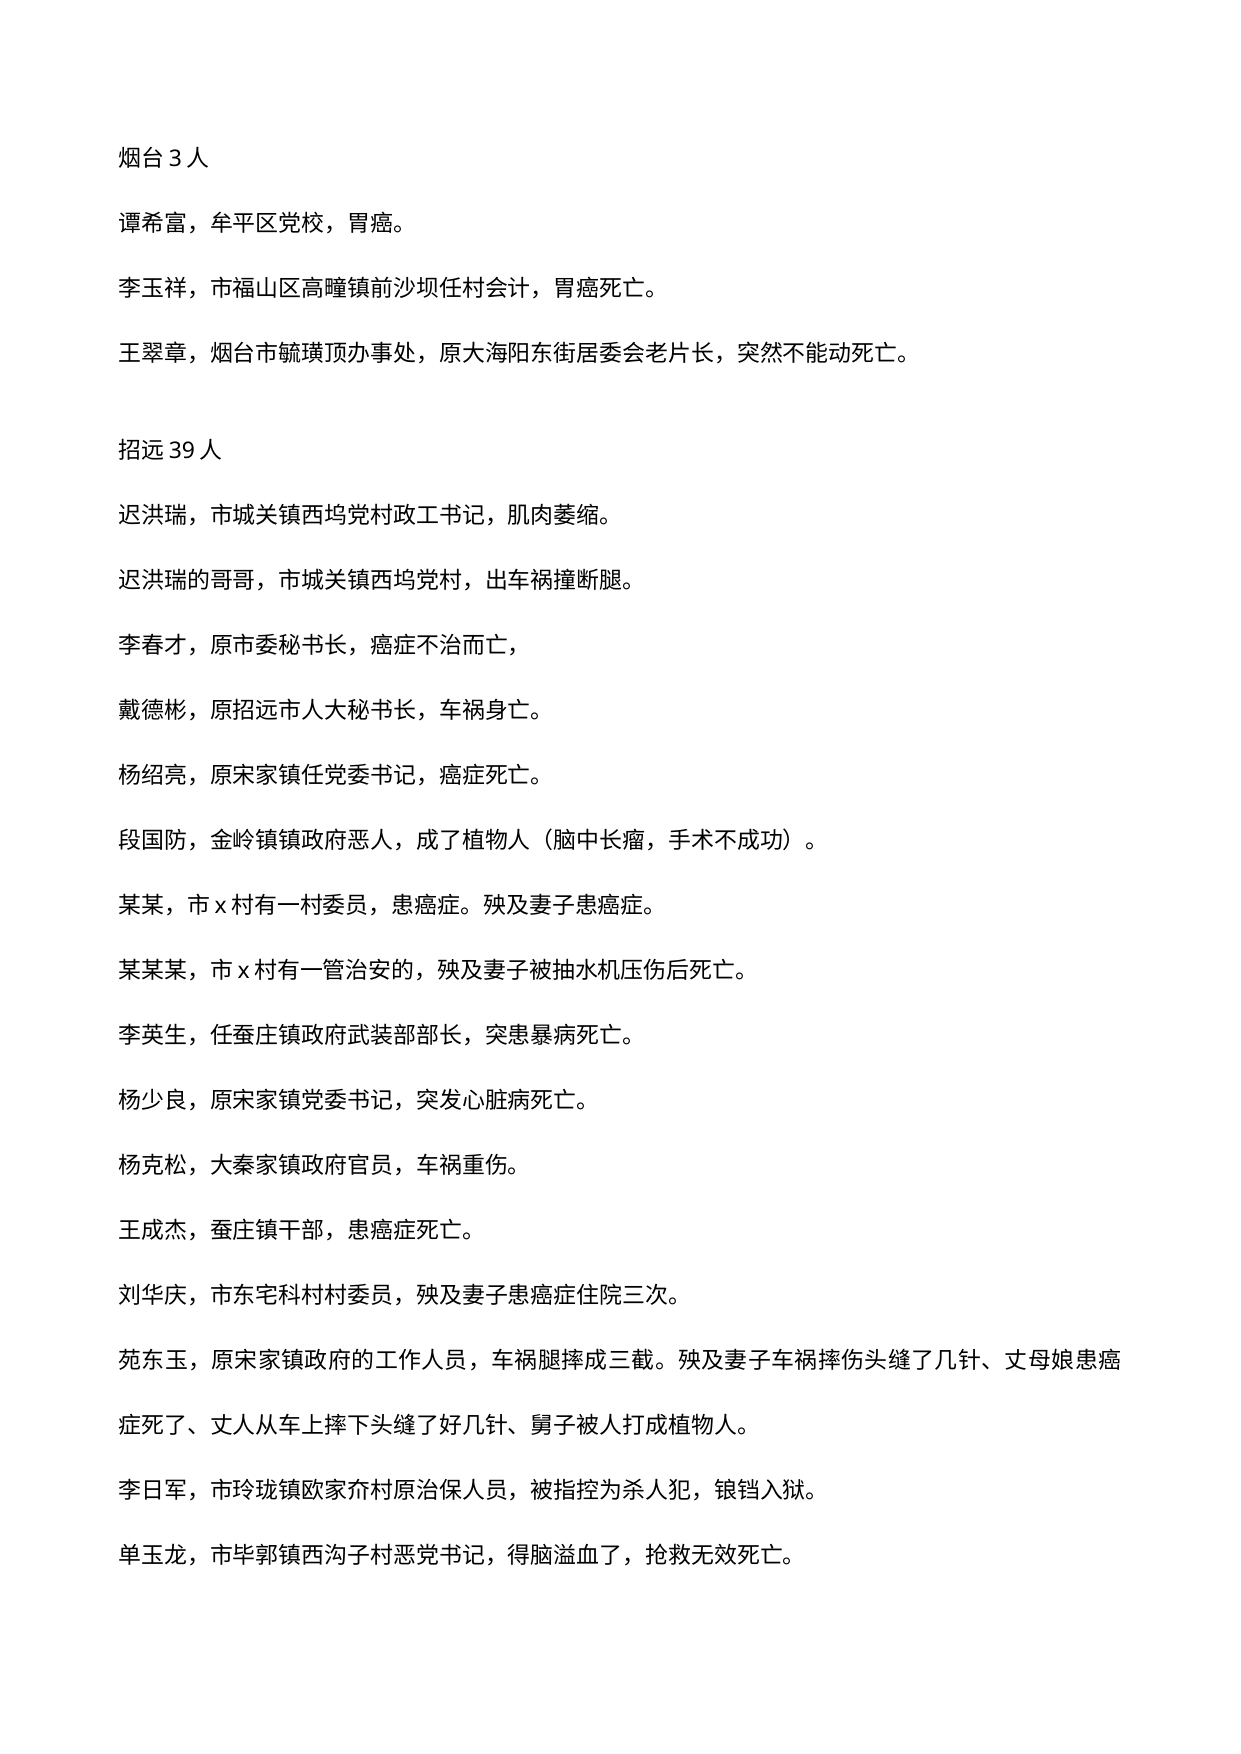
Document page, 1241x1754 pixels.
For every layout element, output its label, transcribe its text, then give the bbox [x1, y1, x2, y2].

text 王翠章，烟台市毓璜顶办事处，原大海阳东街居委会老片长，突然不能动死亡。 [118, 318, 1122, 383]
text 迟洪瑞，市城关镇西坞党村政工书记，肌肉萎缩。 [118, 481, 1122, 546]
text 某某，市x村有一村委员，患癌症。殃及妻子患癌症。 [118, 871, 1122, 936]
text 单玉龙，市毕郭镇西沟子村恶党书记，得脑溢血了，抢救无效死亡。 [118, 1521, 1122, 1586]
text 烟台3人 [118, 123, 1122, 188]
text 杨绍亮，原宋家镇任党委书记，癌症死亡。 [118, 741, 1122, 806]
text 王成杰，蚕庄镇干部，患癌症死亡。 [118, 1196, 1122, 1261]
text 李春才，原市委秘书长，癌症不治而亡， [118, 611, 1122, 676]
text 段国防，金岭镇镇政府恶人，成了植物人（脑中长瘤，手术不成功）。 [118, 806, 1122, 871]
text 苑东玉，原宋家镇政府的工作人员，车祸腿摔成三截。殃及妻子车祸摔伤头缝了几针、丈母娘患癌症死了、丈人从车上摔下头缝了好几针、舅子被人打成植物人。 [118, 1326, 1122, 1456]
text 刘华庆，市东宅科村村委员，殃及妻子患癌症住院三次。 [118, 1261, 1122, 1326]
text 李英生，任蚕庄镇政府武装部部长，突患暴病死亡。 [118, 1001, 1122, 1066]
text 戴德彬，原招远市人大秘书长，车祸身亡。 [118, 676, 1122, 741]
text 迟洪瑞的哥哥，市城关镇西坞党村，出车祸撞断腿。 [118, 546, 1122, 611]
text 某某某，市x村有一管治安的，殃及妻子被抽水机压伤后死亡。 [118, 936, 1122, 1001]
text 杨少良，原宋家镇党委书记，突发心脏病死亡。 [118, 1066, 1122, 1131]
text 谭希富，牟平区党校，胃癌。 [118, 188, 1122, 253]
text 李玉祥，市福山区高疃镇前沙坝任村会计，胃癌死亡。 [118, 253, 1122, 318]
text 杨克松，大秦家镇政府官员，车祸重伤。 [118, 1131, 1122, 1196]
text 招远39人 [118, 416, 1122, 481]
text 李日军，市玲珑镇欧家夼村原治保人员，被指控为杀人犯，锒铛入狱。 [118, 1456, 1122, 1521]
